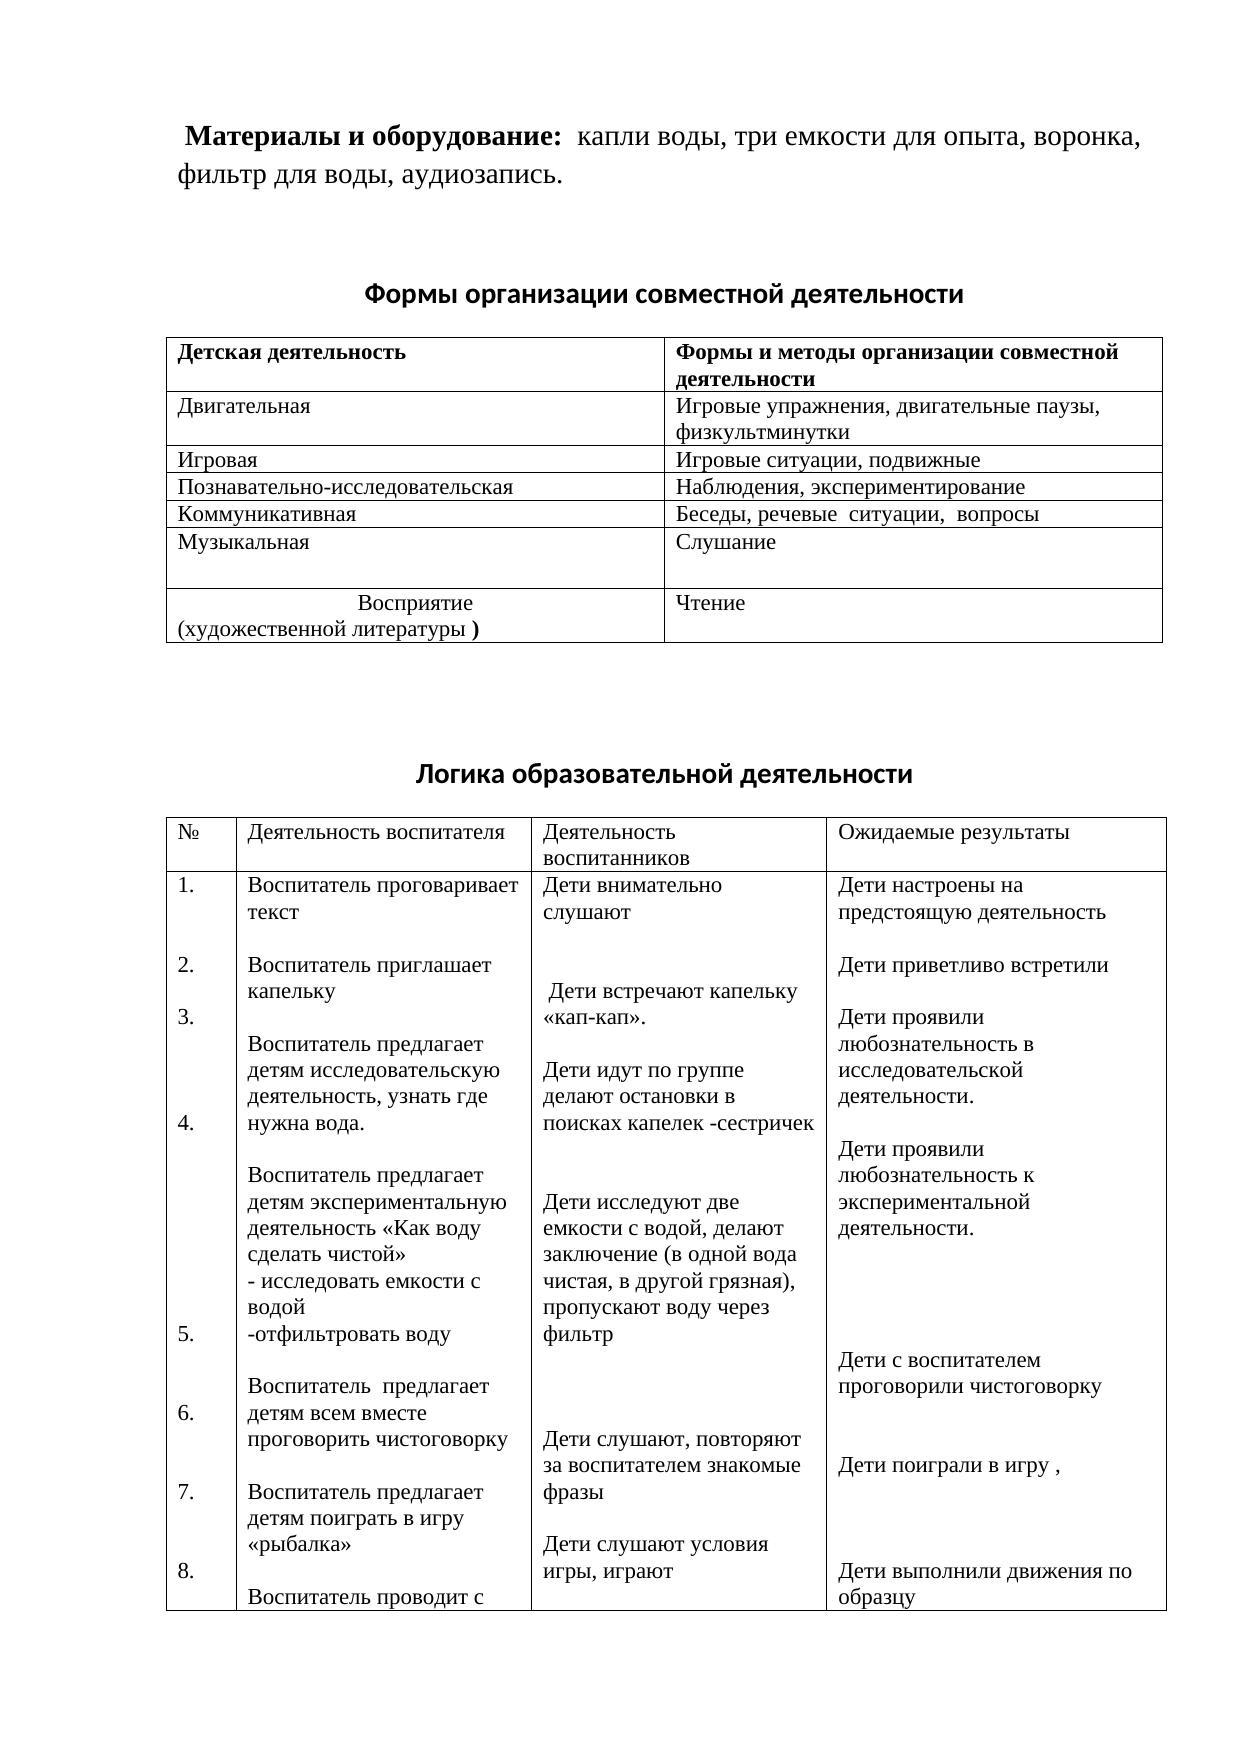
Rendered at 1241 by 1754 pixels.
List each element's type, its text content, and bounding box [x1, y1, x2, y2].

text Материалы и оборудование: капли воды, три емкости для опыта, воронка, фильтр для воды, аудиозапись. [177, 118, 1152, 190]
table_cell Беседы, речевые ситуации, вопросы [665, 501, 1162, 527]
table_cell Двигательная [167, 392, 664, 445]
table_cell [827, 872, 1166, 1609]
table_header Детская деятельность [167, 338, 664, 391]
table_cell Игровые упражнения, двигательные паузы, физкультминутки [665, 392, 1162, 445]
table_cell Игровая [167, 446, 664, 472]
text Формы организации совместной деятельности [177, 275, 1152, 311]
table_header Деятельность воспитанников [532, 818, 826, 871]
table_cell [237, 872, 531, 1609]
table_cell Наблюдения, экспериментирование [665, 473, 1162, 499]
table_header Деятельность воспитателя [237, 818, 531, 871]
table_header № [167, 818, 236, 871]
table_header Ожидаемые результаты [827, 818, 1166, 871]
table_cell Коммуникативная [167, 501, 664, 527]
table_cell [532, 872, 826, 1609]
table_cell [167, 872, 236, 1609]
table_cell Восприятие (художественной литературы ) [167, 589, 664, 642]
table_cell Слушание [665, 528, 1162, 588]
table_cell Игровые ситуации, подвижные [665, 446, 1162, 472]
table_cell Чтение [665, 589, 1162, 642]
text Логика образовательной деятельности [177, 755, 1152, 791]
table_header Формы и методы организации совместной деятельности [665, 338, 1162, 391]
table_cell Музыкальная [167, 528, 664, 588]
table_cell Познавательно-исследовательская [167, 473, 664, 499]
